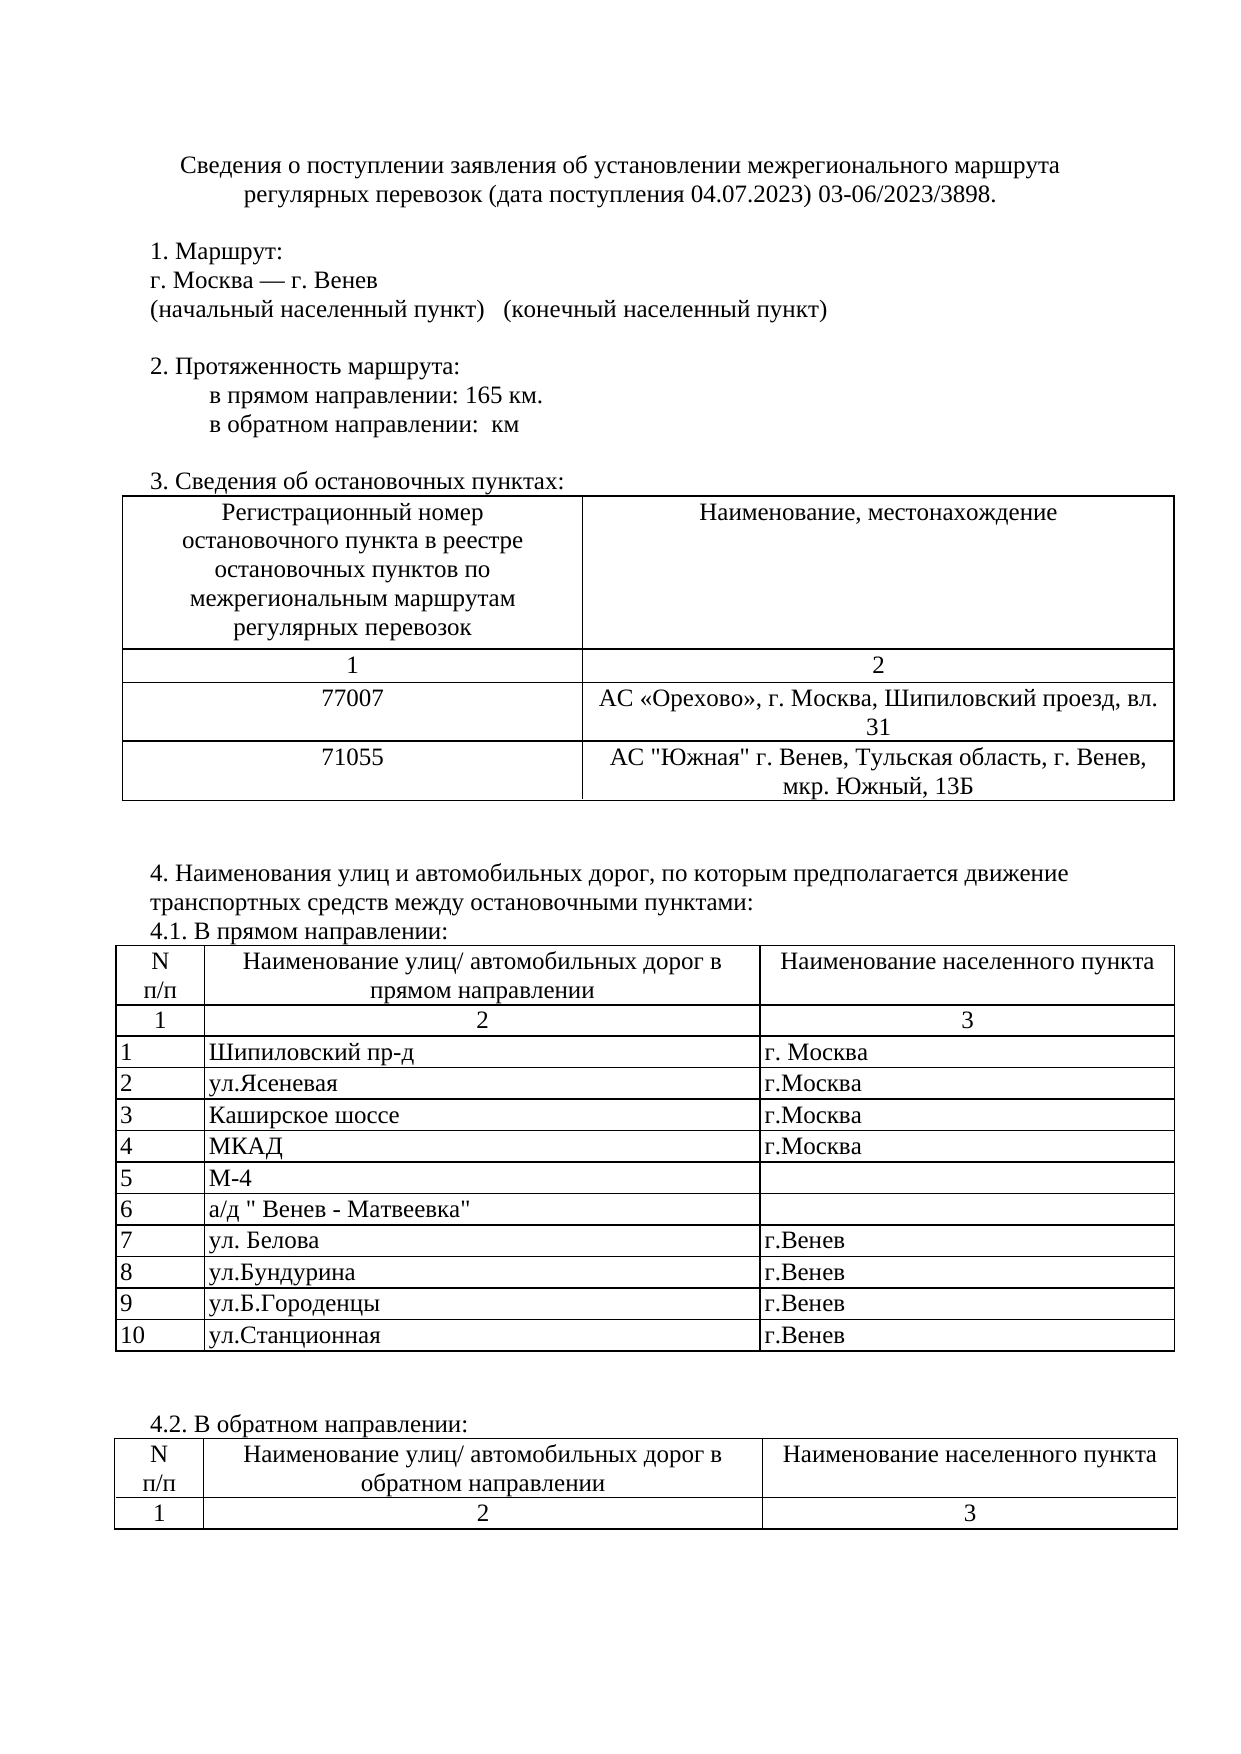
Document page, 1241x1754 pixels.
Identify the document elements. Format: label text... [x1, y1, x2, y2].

table_header Наименование населенного пункта [763, 1439, 1177, 1497]
table_header Наименование населенного пункта [761, 946, 1174, 1004]
text Сведения о поступлении заявления об установлении межрегионального маршрута регулярных перевозок (дата поступления 04.07.2023) 03-06/2023/3898. [150, 150, 1090, 207]
table_header Наименование, местонахождение [583, 497, 1173, 648]
table_cell г. Москва [761, 1037, 1174, 1067]
table_cell 1 [123, 650, 582, 681]
table_cell г.Москва [761, 1131, 1174, 1161]
table_cell АС "Южная" г. Венев, Тульская область, г. Венев, мкр. Южный, 13Б [583, 742, 1173, 799]
table_cell 8 [117, 1257, 204, 1287]
text 3. Сведения об остановочных пунктах: [150, 466, 1090, 495]
table_cell 1 [117, 1006, 204, 1035]
table_cell 2 [205, 1006, 759, 1035]
table_cell Шипиловский пр-д [205, 1037, 759, 1067]
table_cell 5 [117, 1163, 204, 1193]
text 4.2. В обратном направлении: [150, 1409, 1090, 1438]
table_cell 2 [117, 1068, 204, 1098]
table_cell 1 [115, 1498, 203, 1528]
table_cell 71055 [123, 742, 582, 799]
table_cell 6 [117, 1194, 204, 1224]
table_cell 3 [117, 1100, 204, 1130]
text 2. Протяженность маршрута: [150, 351, 1090, 380]
table_cell 3 [761, 1006, 1174, 1035]
table_cell г.Москва [761, 1100, 1174, 1130]
table_cell ул. Белова [205, 1226, 759, 1256]
table_cell 9 [117, 1289, 204, 1318]
text г. Москва — г. Венев [150, 265, 1090, 294]
table_cell 1 [117, 1037, 204, 1067]
text 4. Наименования улиц и автомобильных дорог, по которым предполагается движение транспортных средств между остановочными пунктами: [150, 858, 1090, 916]
table_cell ул.Станционная [205, 1320, 759, 1350]
table_cell г.Москва [761, 1068, 1174, 1098]
table_cell г.Венев [761, 1289, 1174, 1318]
table_cell г.Венев [761, 1320, 1174, 1350]
table_cell 10 [117, 1320, 204, 1350]
text в обратном направлении: км [150, 409, 1090, 437]
table_header N п/п [115, 1439, 203, 1497]
table_cell 3 [763, 1497, 1177, 1528]
text 1. Маршрут: [150, 236, 1090, 265]
text 4.1. В прямом направлении: [150, 916, 1090, 945]
table_cell г.Венев [761, 1226, 1174, 1256]
table_cell МКАД [205, 1131, 759, 1161]
table_cell ул.Бундурина [205, 1257, 759, 1287]
table_cell ул.Ясеневая [205, 1068, 759, 1098]
table_cell Каширское шоссе [205, 1100, 759, 1130]
table_header N п/п [117, 946, 204, 1004]
table_cell 7 [117, 1226, 204, 1256]
table_cell 77007 [123, 683, 582, 740]
table_cell М-4 [205, 1163, 759, 1193]
table_cell 2 [204, 1498, 762, 1528]
table_cell 4 [117, 1131, 204, 1161]
table_cell [761, 1194, 1174, 1224]
table_cell ул.Б.Городенцы [205, 1289, 759, 1318]
table_cell 2 [583, 650, 1173, 681]
table_cell г.Венев [761, 1257, 1174, 1287]
table_cell [761, 1163, 1174, 1193]
table_header Наименование улиц/ автомобильных дорог в обратном направлении [204, 1439, 762, 1497]
table_cell АС «Орехово», г. Москва, Шипиловский проезд, вл. 31 [583, 683, 1173, 740]
table_cell а/д " Венев - Матвеевка" [205, 1194, 759, 1224]
table_header Наименование улиц/ автомобильных дорог в прямом направлении [205, 946, 759, 1004]
table_header Регистрационный номер остановочного пункта в реестре остановочных пунктов по межрегиональным маршрутам регулярных перевозок [123, 497, 582, 648]
text в прямом направлении: 165 км. [150, 380, 1090, 409]
text (начальный населенный пункт) (конечный населенный пункт) [150, 294, 1090, 322]
